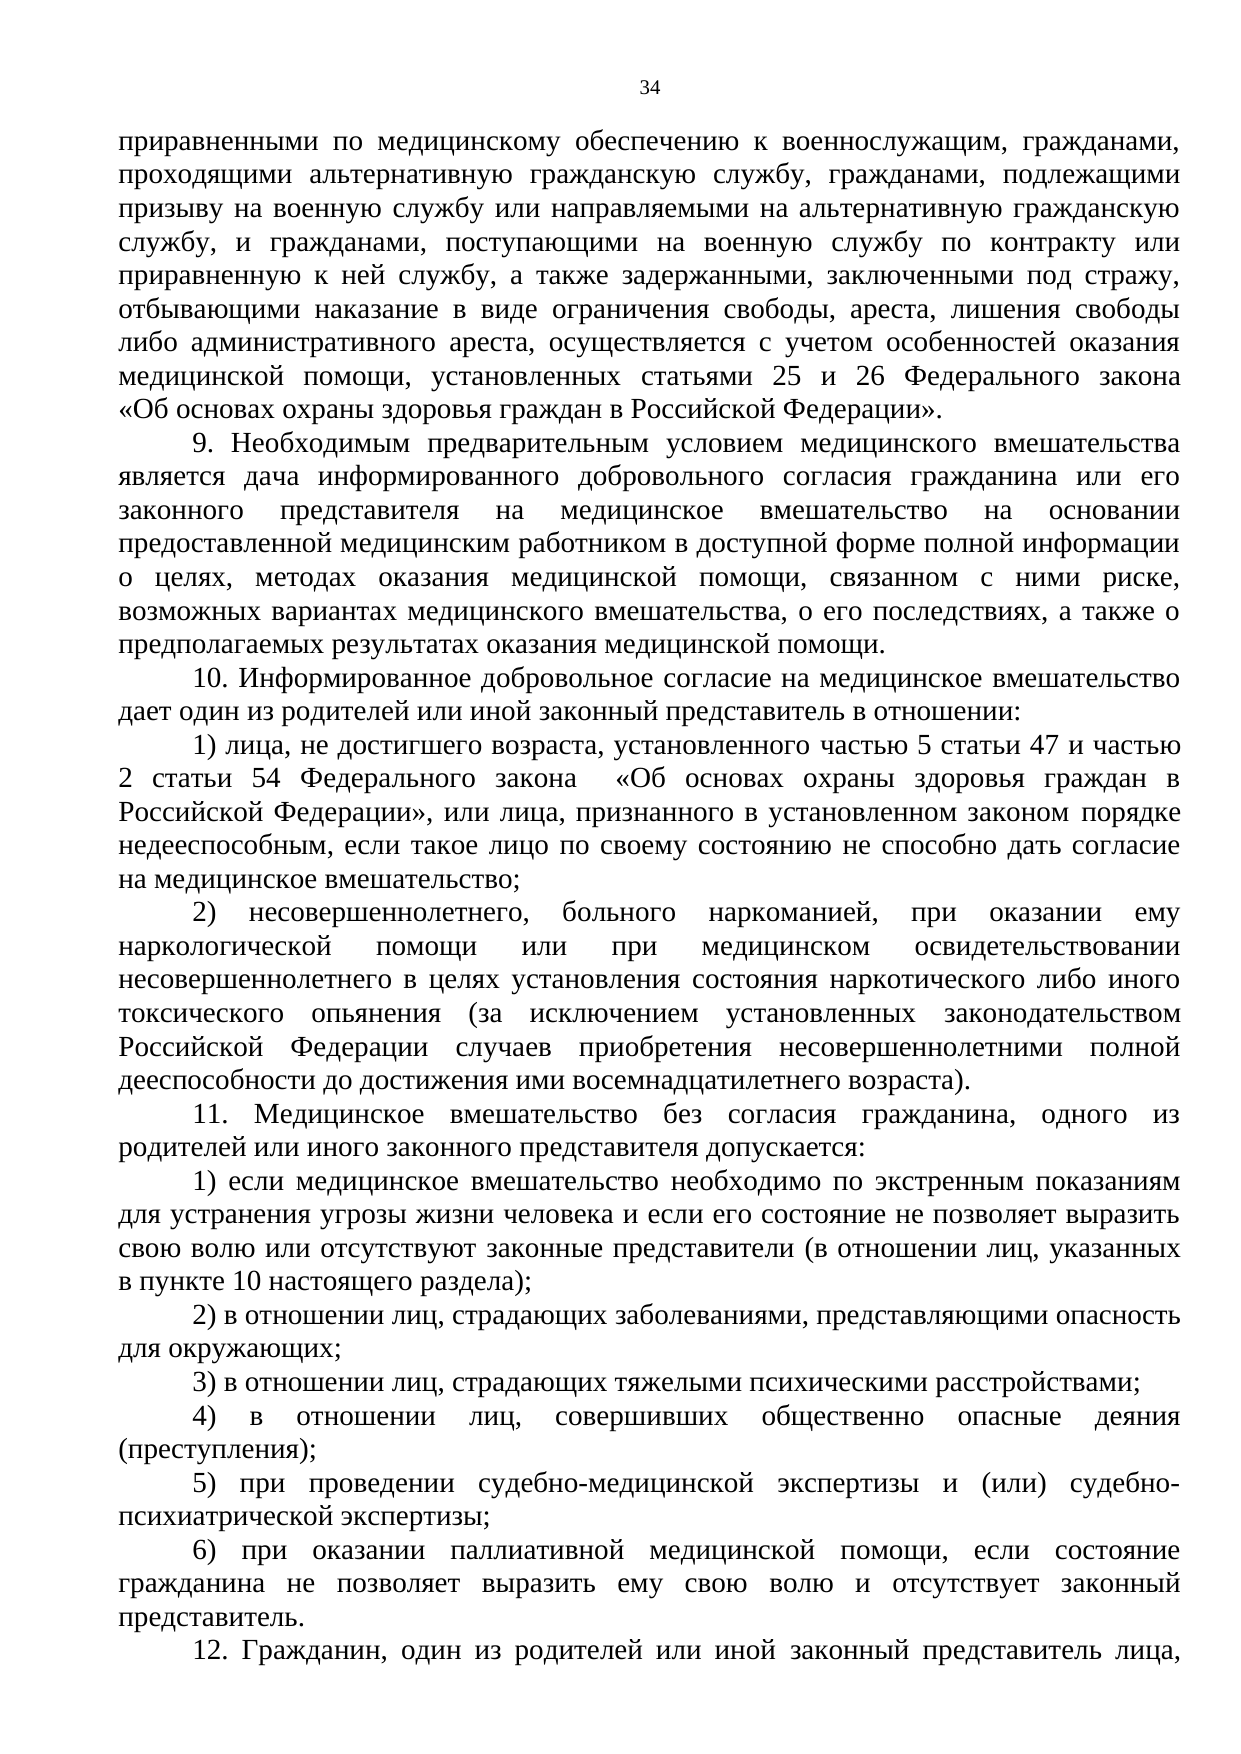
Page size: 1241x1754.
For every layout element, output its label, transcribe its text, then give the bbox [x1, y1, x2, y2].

text 3) в отношении лиц, страдающих тяжелыми психическими расстройствами; [118, 1364, 1181, 1398]
text 1) если медицинское вмешательство необходимо по экстренным показаниям для устранения угрозы жизни человека и если его состояние не позволяет выразить свою волю или отсутствуют законные представители (в отношении лиц, указанных в пункте 10 настоящего раздела); [118, 1163, 1181, 1297]
text 1) лица, не достигшего возраста, установленного частью 5 статьи 47 и частью 2 статьи 54 Федерального закона «Об основах охраны здоровья граждан в Российской Федерации», или лица, признанного в установленном законом порядке недееспособным, если такое лицо по своему состоянию не способно дать согласие на медицинское вмешательство; [118, 727, 1181, 894]
text 2) несовершеннолетнего, больного наркоманией, при оказании ему наркологической помощи или при медицинском освидетельствовании несовершеннолетнего в целях установления состояния наркотического либо иного токсического опьянения (за исключением установленных законодательством Российской Федерации случаев приобретения несовершеннолетними полной дееспособности до достижения ими восемнадцатилетнего возраста). [118, 894, 1181, 1096]
text 4) в отношении лиц, совершивших общественно опасные деяния (преступления); [118, 1398, 1181, 1465]
text 9. Необходимым предварительным условием медицинского вмешательства является дача информированного добровольного согласия гражданина или его законного представителя на медицинское вмешательство на основании предоставленной медицинским работником в доступной форме полной информации о целях, методах оказания медицинской помощи, связанном с ними риске, возможных вариантах медицинского вмешательства, о его последствиях, а также о предполагаемых результатах оказания медицинской помощи. [118, 425, 1181, 660]
text 11. Медицинское вмешательство без согласия гражданина, одного из родителей или иного законного представителя допускается: [118, 1096, 1181, 1163]
text 2) в отношении лиц, страдающих заболеваниями, представляющими опасность для окружающих; [118, 1297, 1181, 1364]
text 6) при оказании паллиативной медицинской помощи, если состояние гражданина не позволяет выразить ему свою волю и отсутствует законный представитель. [118, 1532, 1181, 1632]
text 10. Информированное добровольное согласие на медицинское вмешательство дает один из родителей или иной законный представитель в отношении: [118, 660, 1181, 727]
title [118, 123, 1181, 425]
text 5) при проведении судебно-медицинской экспертизы и (или) судебно-психиатрической экспертизы; [118, 1465, 1181, 1532]
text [118, 1632, 1181, 1666]
